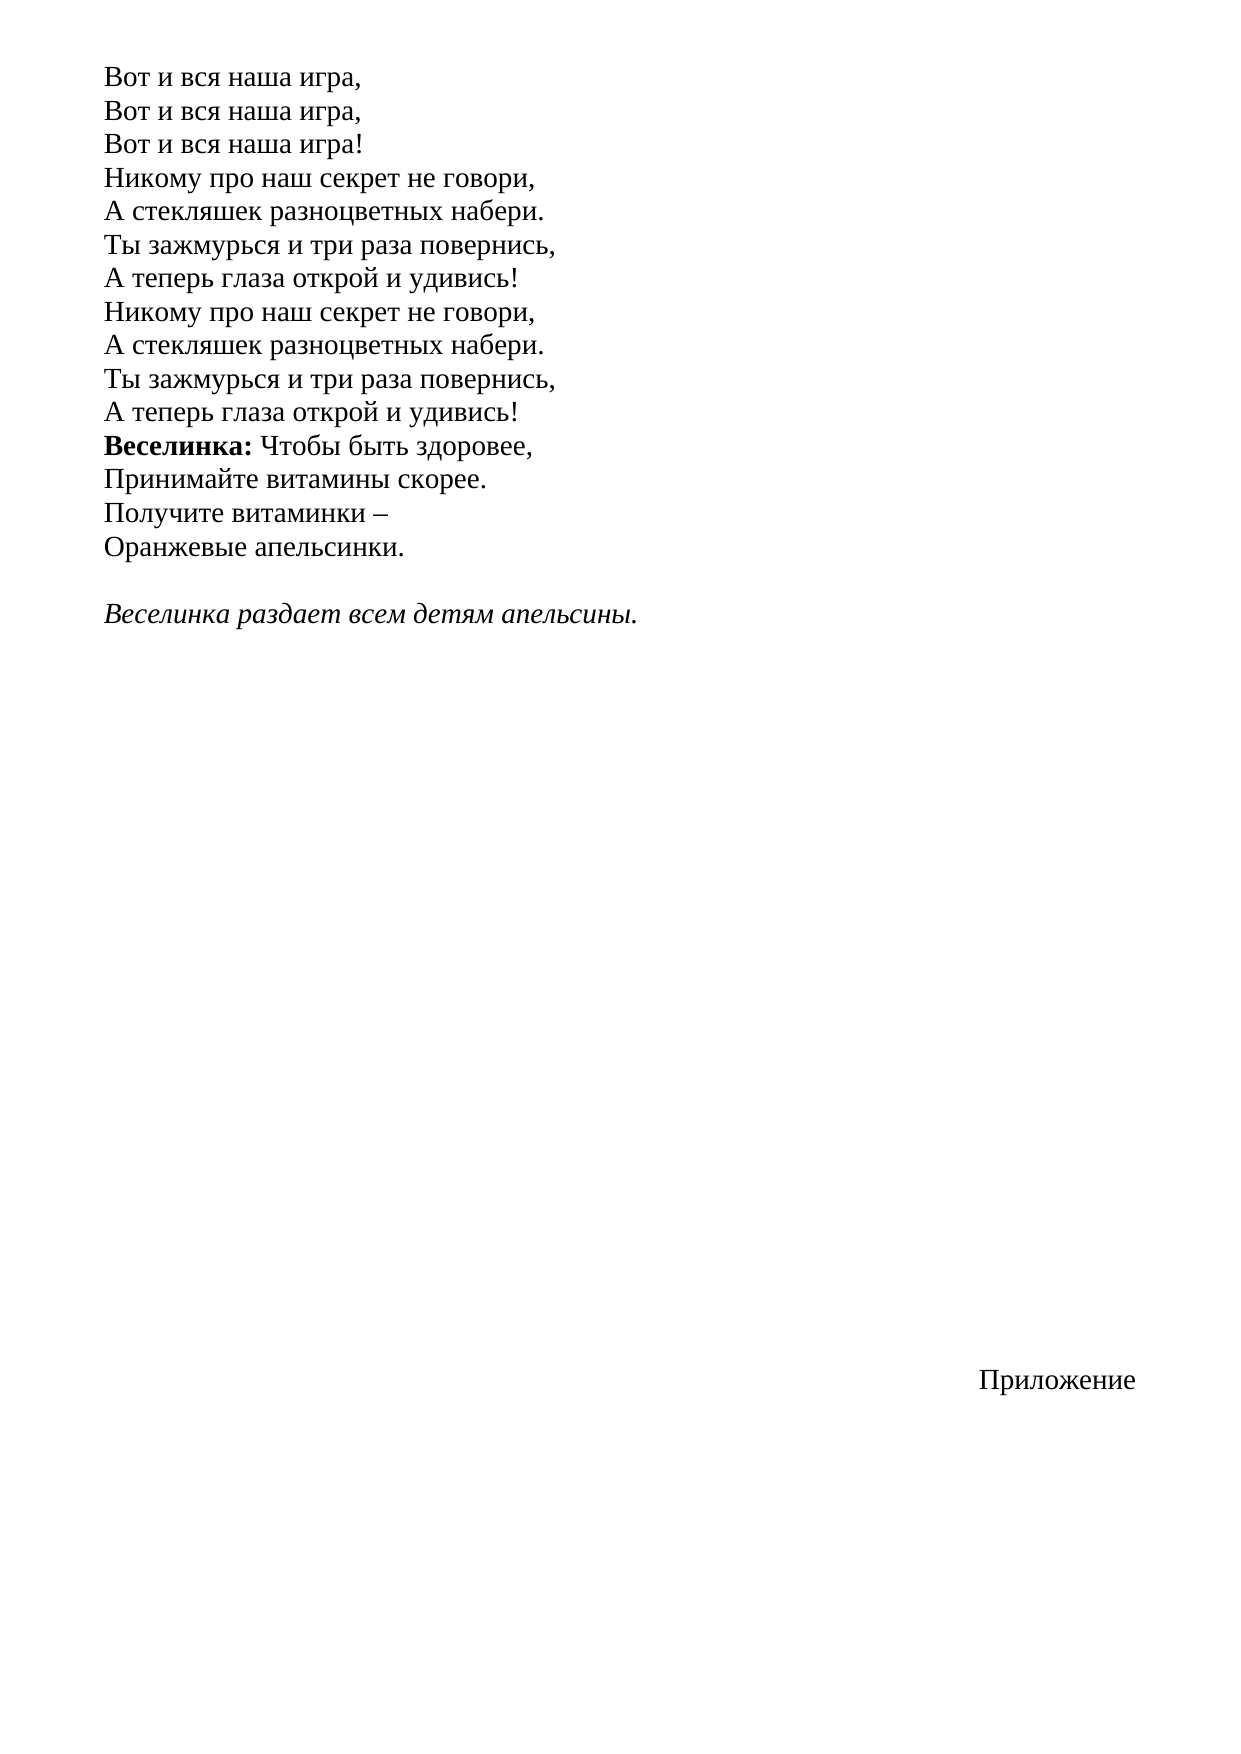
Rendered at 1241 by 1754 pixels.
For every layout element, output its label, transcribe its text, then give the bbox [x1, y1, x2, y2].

text Приложение [103, 1362, 1136, 1396]
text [103, 59, 1136, 658]
